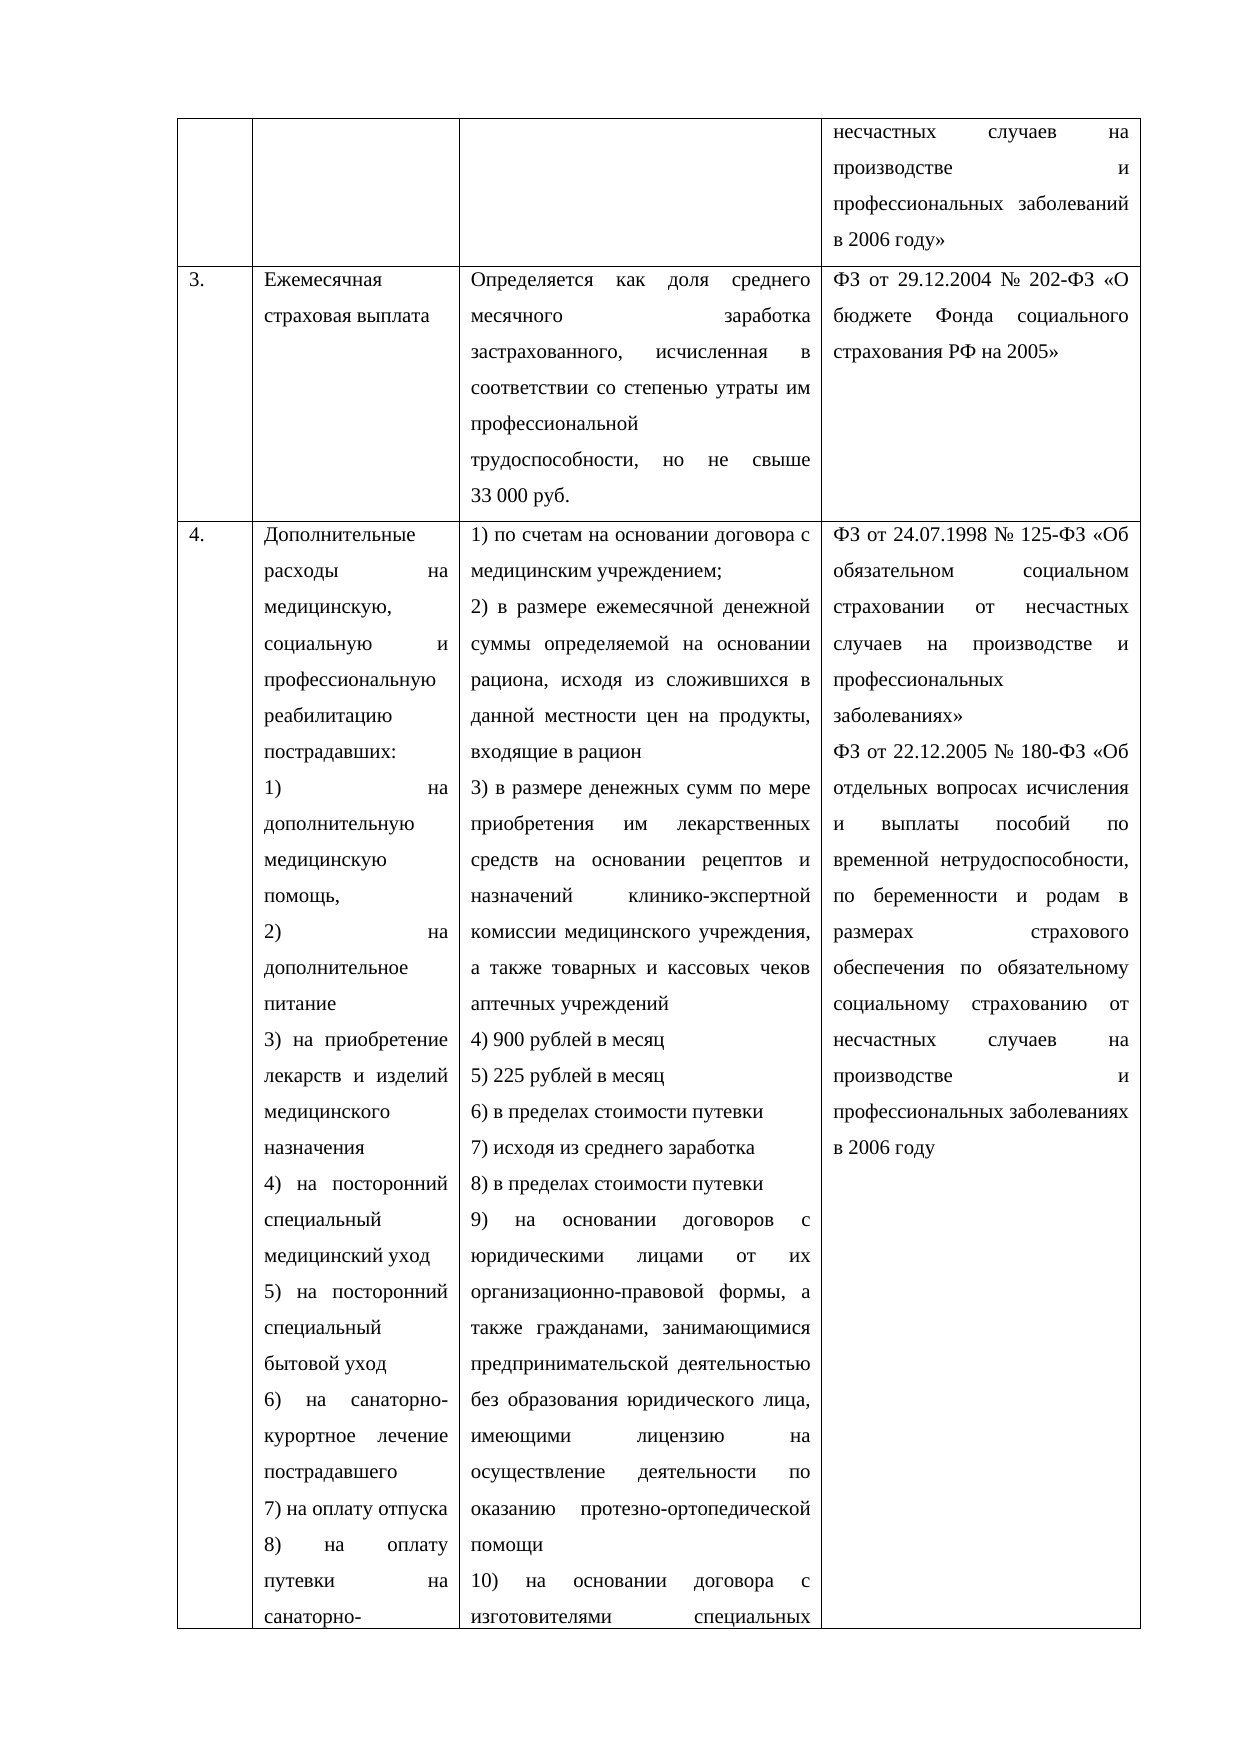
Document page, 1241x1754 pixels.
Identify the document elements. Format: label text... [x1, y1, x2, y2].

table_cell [253, 522, 459, 1628]
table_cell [460, 522, 821, 1628]
table_cell 2. [178, 119, 252, 266]
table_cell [253, 119, 459, 266]
table_cell 3. [178, 267, 252, 521]
table_cell ФЗ от 29.12.2004 № 202-ФЗ «О бюджете Фонда социального страхования РФ на 2005» [822, 267, 1140, 521]
table_cell 4. [178, 522, 252, 1628]
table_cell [822, 522, 1140, 1628]
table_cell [822, 119, 1140, 266]
table_cell Ежемесячная страховая выплата [253, 267, 459, 521]
table_cell Определяется как доля среднего месячного заработка застрахованного, исчисленная в соответствии со степенью утраты им профессиональной трудоспособности, но не свыше 33 000 руб. [460, 267, 821, 521]
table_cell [460, 119, 821, 266]
